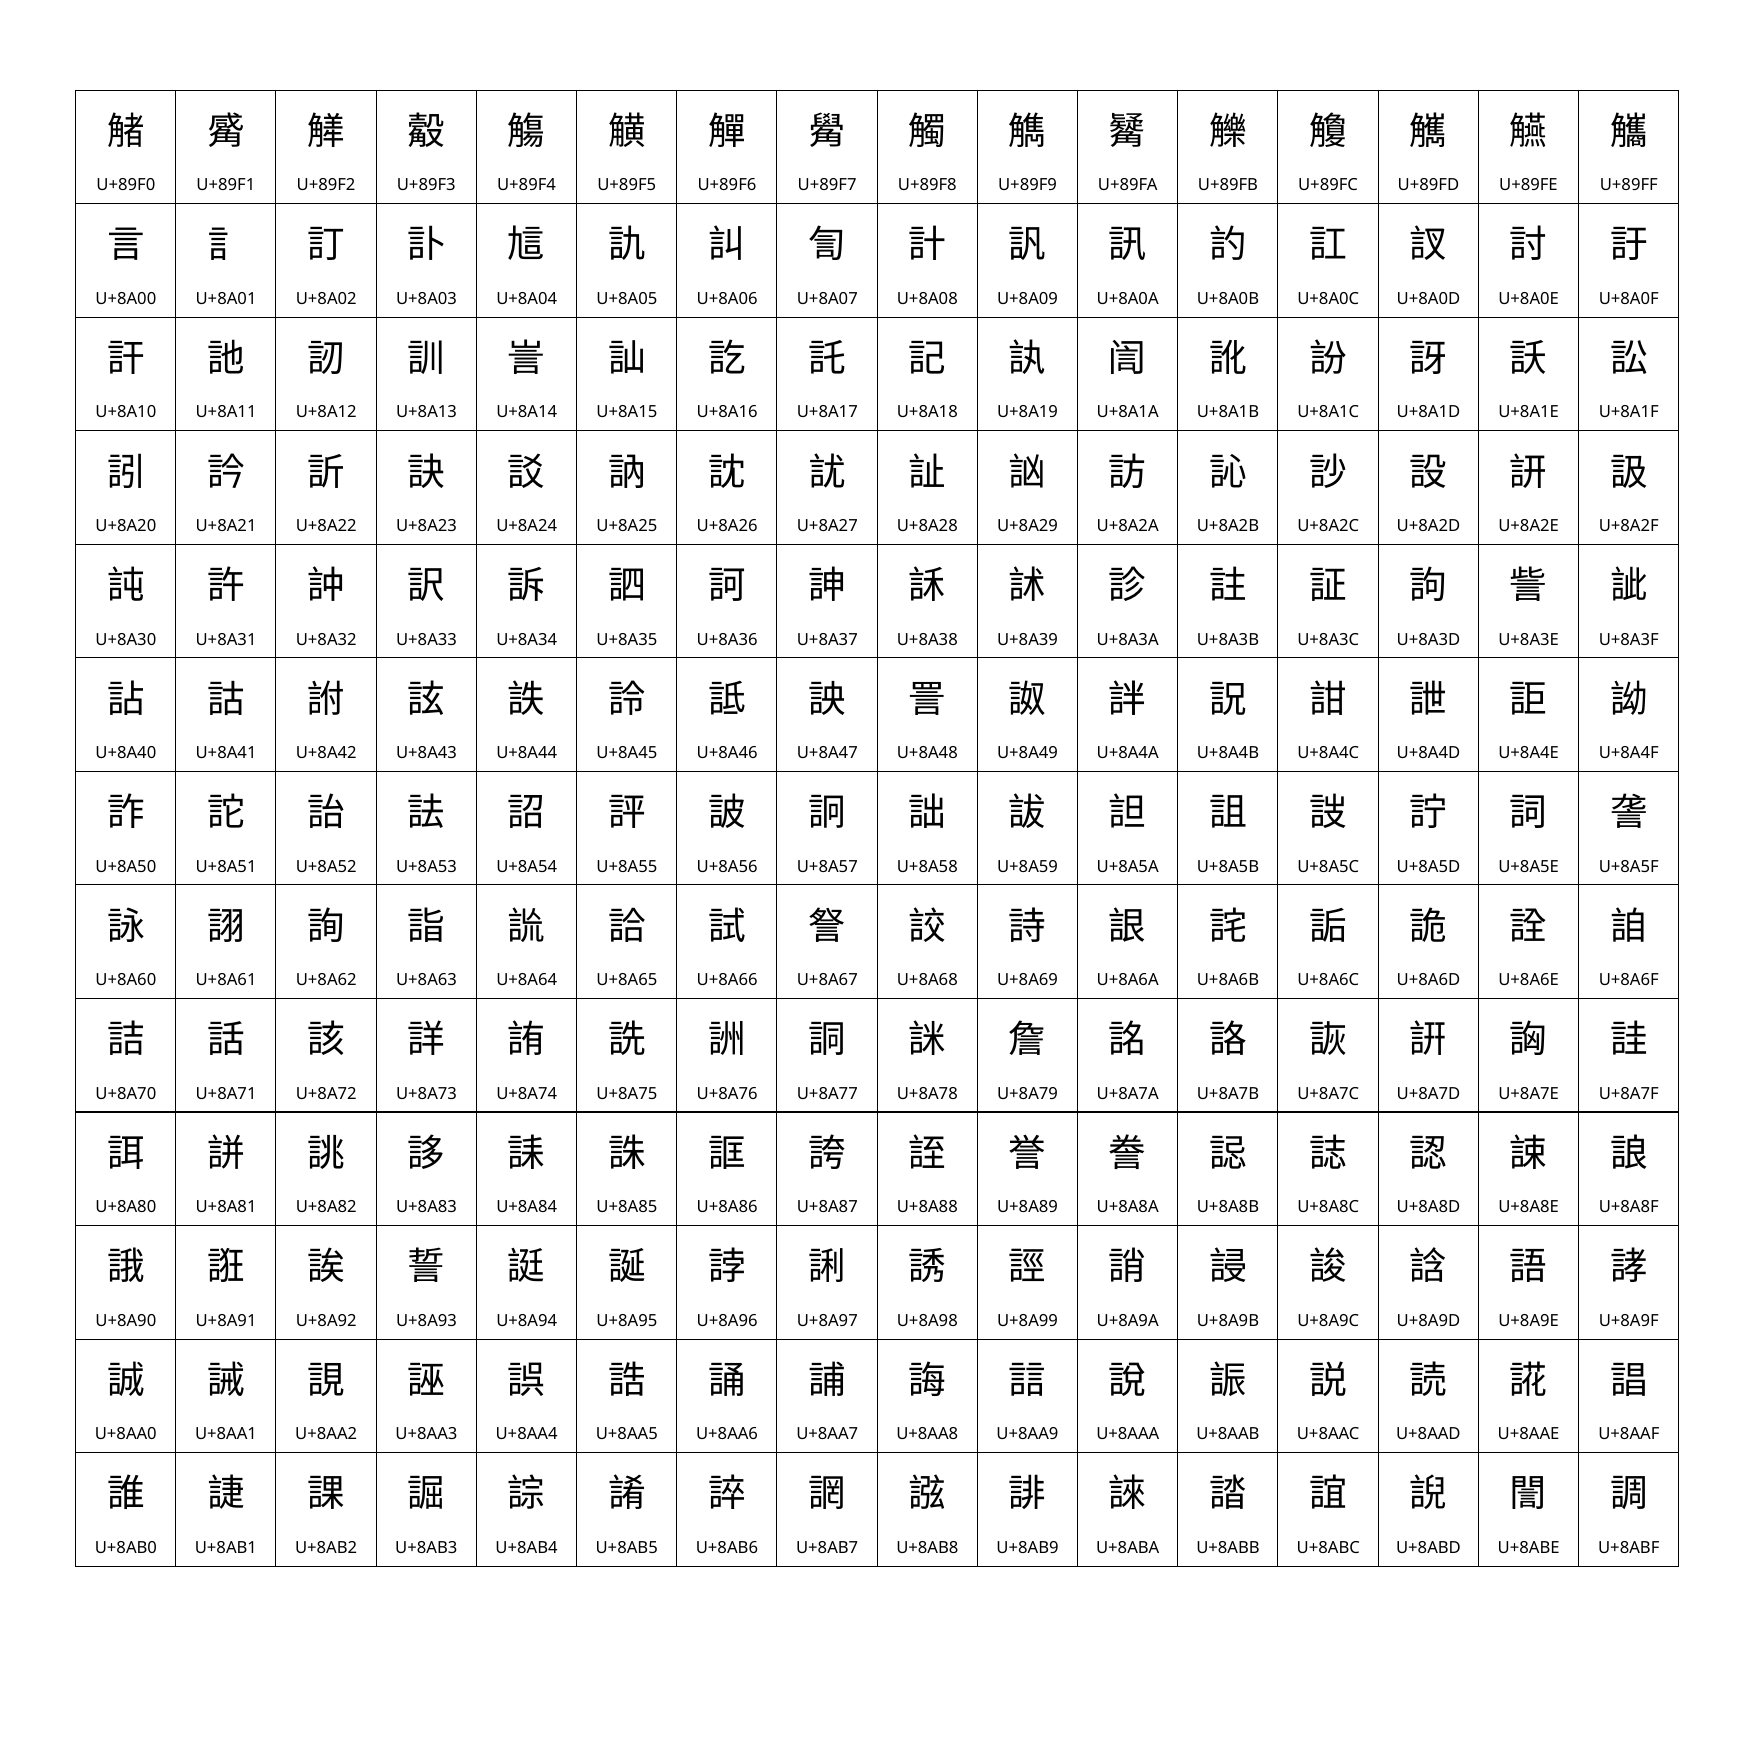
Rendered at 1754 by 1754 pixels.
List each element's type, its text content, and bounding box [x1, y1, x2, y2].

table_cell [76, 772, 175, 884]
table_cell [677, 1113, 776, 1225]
table_cell 討 U+8A0E [1479, 204, 1578, 317]
table_cell 訥 U+8A25 [577, 431, 676, 544]
table_cell 訒 U+8A12 [276, 318, 376, 430]
table_cell 觹 U+89F9 [978, 91, 1077, 203]
table_cell 言 U+8A00 [76, 204, 175, 317]
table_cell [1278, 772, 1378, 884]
table_cell 訳 U+8A33 [377, 545, 476, 657]
table_cell 訋 U+8A0B [1178, 204, 1277, 317]
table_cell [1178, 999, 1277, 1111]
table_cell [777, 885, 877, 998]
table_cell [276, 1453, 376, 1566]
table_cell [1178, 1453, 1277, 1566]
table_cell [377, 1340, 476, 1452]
table_cell 訏 U+8A0F [1579, 204, 1678, 317]
table_cell 訶 U+8A36 [677, 545, 776, 657]
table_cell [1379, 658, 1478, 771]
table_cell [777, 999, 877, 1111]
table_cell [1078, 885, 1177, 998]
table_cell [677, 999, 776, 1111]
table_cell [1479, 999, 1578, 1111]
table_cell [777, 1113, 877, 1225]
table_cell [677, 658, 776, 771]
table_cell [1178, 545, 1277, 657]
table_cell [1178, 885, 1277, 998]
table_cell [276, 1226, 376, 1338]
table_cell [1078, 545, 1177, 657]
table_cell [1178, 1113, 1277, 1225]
table_cell 訞 U+8A1E [1479, 318, 1578, 430]
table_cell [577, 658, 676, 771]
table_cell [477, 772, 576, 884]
table_cell 觴 U+89F4 [477, 91, 576, 203]
table_cell 訬 U+8A2C [1278, 431, 1378, 544]
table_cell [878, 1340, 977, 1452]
table_cell 訛 U+8A1B [1178, 318, 1277, 430]
table_cell 訍 U+8A0D [1379, 204, 1478, 317]
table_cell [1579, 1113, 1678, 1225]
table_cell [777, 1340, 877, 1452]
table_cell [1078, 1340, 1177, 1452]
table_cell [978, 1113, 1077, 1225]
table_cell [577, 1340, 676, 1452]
table_cell 訅 U+8A05 [577, 204, 676, 317]
table_cell 訖 U+8A16 [677, 318, 776, 430]
table_cell 訰 U+8A30 [76, 545, 175, 657]
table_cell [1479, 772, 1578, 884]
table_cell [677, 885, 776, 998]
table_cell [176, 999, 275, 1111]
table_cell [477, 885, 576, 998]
table_cell 觺 U+89FA [1078, 91, 1177, 203]
table_cell 訂 U+8A02 [276, 204, 376, 317]
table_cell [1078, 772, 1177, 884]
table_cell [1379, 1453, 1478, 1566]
table_cell 訊 U+8A0A [1078, 204, 1177, 317]
table_cell 記 U+8A18 [878, 318, 977, 430]
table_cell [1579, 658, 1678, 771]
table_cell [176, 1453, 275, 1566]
table_cell 訌 U+8A0C [1278, 204, 1378, 317]
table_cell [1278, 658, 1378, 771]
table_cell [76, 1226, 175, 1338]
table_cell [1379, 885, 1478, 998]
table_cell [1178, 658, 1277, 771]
table_cell 訉 U+8A09 [978, 204, 1077, 317]
table_cell 訵 U+8A35 [577, 545, 676, 657]
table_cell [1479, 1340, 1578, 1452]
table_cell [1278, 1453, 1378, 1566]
table_cell 訩 U+8A29 [978, 431, 1077, 544]
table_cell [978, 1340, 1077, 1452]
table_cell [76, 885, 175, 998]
table_cell 設 U+8A2D [1379, 431, 1478, 544]
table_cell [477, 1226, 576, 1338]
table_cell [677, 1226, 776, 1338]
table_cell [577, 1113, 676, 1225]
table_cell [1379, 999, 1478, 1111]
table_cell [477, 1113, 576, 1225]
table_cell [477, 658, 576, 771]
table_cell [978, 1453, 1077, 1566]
table_cell 觳 U+89F3 [377, 91, 476, 203]
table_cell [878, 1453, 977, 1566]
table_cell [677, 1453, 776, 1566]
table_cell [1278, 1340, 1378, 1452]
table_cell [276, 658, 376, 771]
table_cell 觱 U+89F1 [176, 91, 275, 203]
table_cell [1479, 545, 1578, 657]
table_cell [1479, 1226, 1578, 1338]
table_cell 訲 U+8A32 [276, 545, 376, 657]
table_cell 許 U+8A31 [176, 545, 275, 657]
table_cell 觽 U+89FD [1379, 91, 1478, 203]
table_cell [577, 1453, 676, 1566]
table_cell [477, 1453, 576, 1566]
table_cell 訤 U+8A24 [477, 431, 576, 544]
table_cell 訜 U+8A1C [1278, 318, 1378, 430]
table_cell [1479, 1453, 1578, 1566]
table_cell 訣 U+8A23 [377, 431, 476, 544]
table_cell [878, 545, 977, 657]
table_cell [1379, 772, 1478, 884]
table_cell 訴 U+8A34 [477, 545, 576, 657]
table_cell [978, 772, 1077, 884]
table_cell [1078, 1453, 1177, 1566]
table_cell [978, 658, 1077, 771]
table_cell 訆 U+8A06 [677, 204, 776, 317]
table_cell 訢 U+8A22 [276, 431, 376, 544]
table_cell 觰 U+89F0 [76, 91, 175, 203]
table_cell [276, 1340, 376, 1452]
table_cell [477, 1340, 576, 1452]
table_cell 訮 U+8A2E [1479, 431, 1578, 544]
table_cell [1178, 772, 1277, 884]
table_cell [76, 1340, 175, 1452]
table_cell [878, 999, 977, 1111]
table_cell 觿 U+89FF [1579, 91, 1678, 203]
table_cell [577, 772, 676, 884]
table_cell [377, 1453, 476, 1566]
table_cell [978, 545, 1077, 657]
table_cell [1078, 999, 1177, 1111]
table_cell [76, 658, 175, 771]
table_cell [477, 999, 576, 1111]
table_cell 訓 U+8A13 [377, 318, 476, 430]
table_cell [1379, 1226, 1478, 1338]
table_cell 訑 U+8A11 [176, 318, 275, 430]
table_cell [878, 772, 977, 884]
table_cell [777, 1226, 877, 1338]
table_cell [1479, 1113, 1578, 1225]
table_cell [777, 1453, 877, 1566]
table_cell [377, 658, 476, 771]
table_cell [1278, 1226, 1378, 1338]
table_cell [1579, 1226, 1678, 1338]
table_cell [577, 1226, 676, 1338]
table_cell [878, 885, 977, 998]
table_cell 觶 U+89F6 [677, 91, 776, 203]
table_cell 訁 U+8A01 [176, 204, 275, 317]
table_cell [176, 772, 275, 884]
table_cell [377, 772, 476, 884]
table_cell 訦 U+8A26 [677, 431, 776, 544]
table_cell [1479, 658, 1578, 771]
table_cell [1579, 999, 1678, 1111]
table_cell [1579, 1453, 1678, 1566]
table_cell 訧 U+8A27 [777, 431, 877, 544]
table_cell 觸 U+89F8 [878, 91, 977, 203]
table_cell 訫 U+8A2B [1178, 431, 1277, 544]
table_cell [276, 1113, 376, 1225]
table_cell 訔 U+8A14 [477, 318, 576, 430]
table_cell 訪 U+8A2A [1078, 431, 1177, 544]
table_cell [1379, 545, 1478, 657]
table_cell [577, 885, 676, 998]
table_cell 訙 U+8A19 [978, 318, 1077, 430]
table_cell 訟 U+8A1F [1579, 318, 1678, 430]
table_cell 訄 U+8A04 [477, 204, 576, 317]
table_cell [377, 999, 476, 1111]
table_cell 託 U+8A17 [777, 318, 877, 430]
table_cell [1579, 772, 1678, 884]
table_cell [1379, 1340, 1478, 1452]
table_cell 訠 U+8A20 [76, 431, 175, 544]
table_cell 訐 U+8A10 [76, 318, 175, 430]
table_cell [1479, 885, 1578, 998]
table_cell 訡 U+8A21 [176, 431, 275, 544]
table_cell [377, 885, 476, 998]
table_cell 訚 U+8A1A [1078, 318, 1177, 430]
table_cell 訨 U+8A28 [878, 431, 977, 544]
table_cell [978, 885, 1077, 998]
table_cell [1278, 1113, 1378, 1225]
table_cell 觷 U+89F7 [777, 91, 877, 203]
table_cell 觵 U+89F5 [577, 91, 676, 203]
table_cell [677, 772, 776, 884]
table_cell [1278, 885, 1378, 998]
table_cell 訕 U+8A15 [577, 318, 676, 430]
table_cell 計 U+8A08 [878, 204, 977, 317]
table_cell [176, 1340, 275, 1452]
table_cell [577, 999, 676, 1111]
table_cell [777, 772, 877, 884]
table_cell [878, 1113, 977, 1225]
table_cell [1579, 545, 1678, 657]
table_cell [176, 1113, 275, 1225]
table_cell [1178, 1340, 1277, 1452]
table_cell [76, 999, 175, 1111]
table_cell 觻 U+89FB [1178, 91, 1277, 203]
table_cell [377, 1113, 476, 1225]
table_cell 訇 U+8A07 [777, 204, 877, 317]
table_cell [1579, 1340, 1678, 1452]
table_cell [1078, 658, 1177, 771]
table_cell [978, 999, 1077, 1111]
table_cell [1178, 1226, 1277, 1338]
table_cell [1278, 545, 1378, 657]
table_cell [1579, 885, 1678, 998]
table_cell 觲 U+89F2 [276, 91, 376, 203]
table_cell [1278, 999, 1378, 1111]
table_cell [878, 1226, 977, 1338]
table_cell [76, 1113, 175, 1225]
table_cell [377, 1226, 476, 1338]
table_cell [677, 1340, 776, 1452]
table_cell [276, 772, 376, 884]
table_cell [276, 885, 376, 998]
table_cell 觼 U+89FC [1278, 91, 1378, 203]
table_cell 訷 U+8A37 [777, 545, 877, 657]
table_cell 訝 U+8A1D [1379, 318, 1478, 430]
table_cell 訯 U+8A2F [1579, 431, 1678, 544]
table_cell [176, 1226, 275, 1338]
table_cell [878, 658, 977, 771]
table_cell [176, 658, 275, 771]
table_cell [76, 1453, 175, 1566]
table_cell 訃 U+8A03 [377, 204, 476, 317]
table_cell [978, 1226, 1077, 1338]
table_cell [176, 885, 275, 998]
table_cell 觾 U+89FE [1479, 91, 1578, 203]
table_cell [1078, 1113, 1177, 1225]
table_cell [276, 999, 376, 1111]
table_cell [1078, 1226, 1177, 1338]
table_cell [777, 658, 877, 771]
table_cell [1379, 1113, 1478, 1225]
